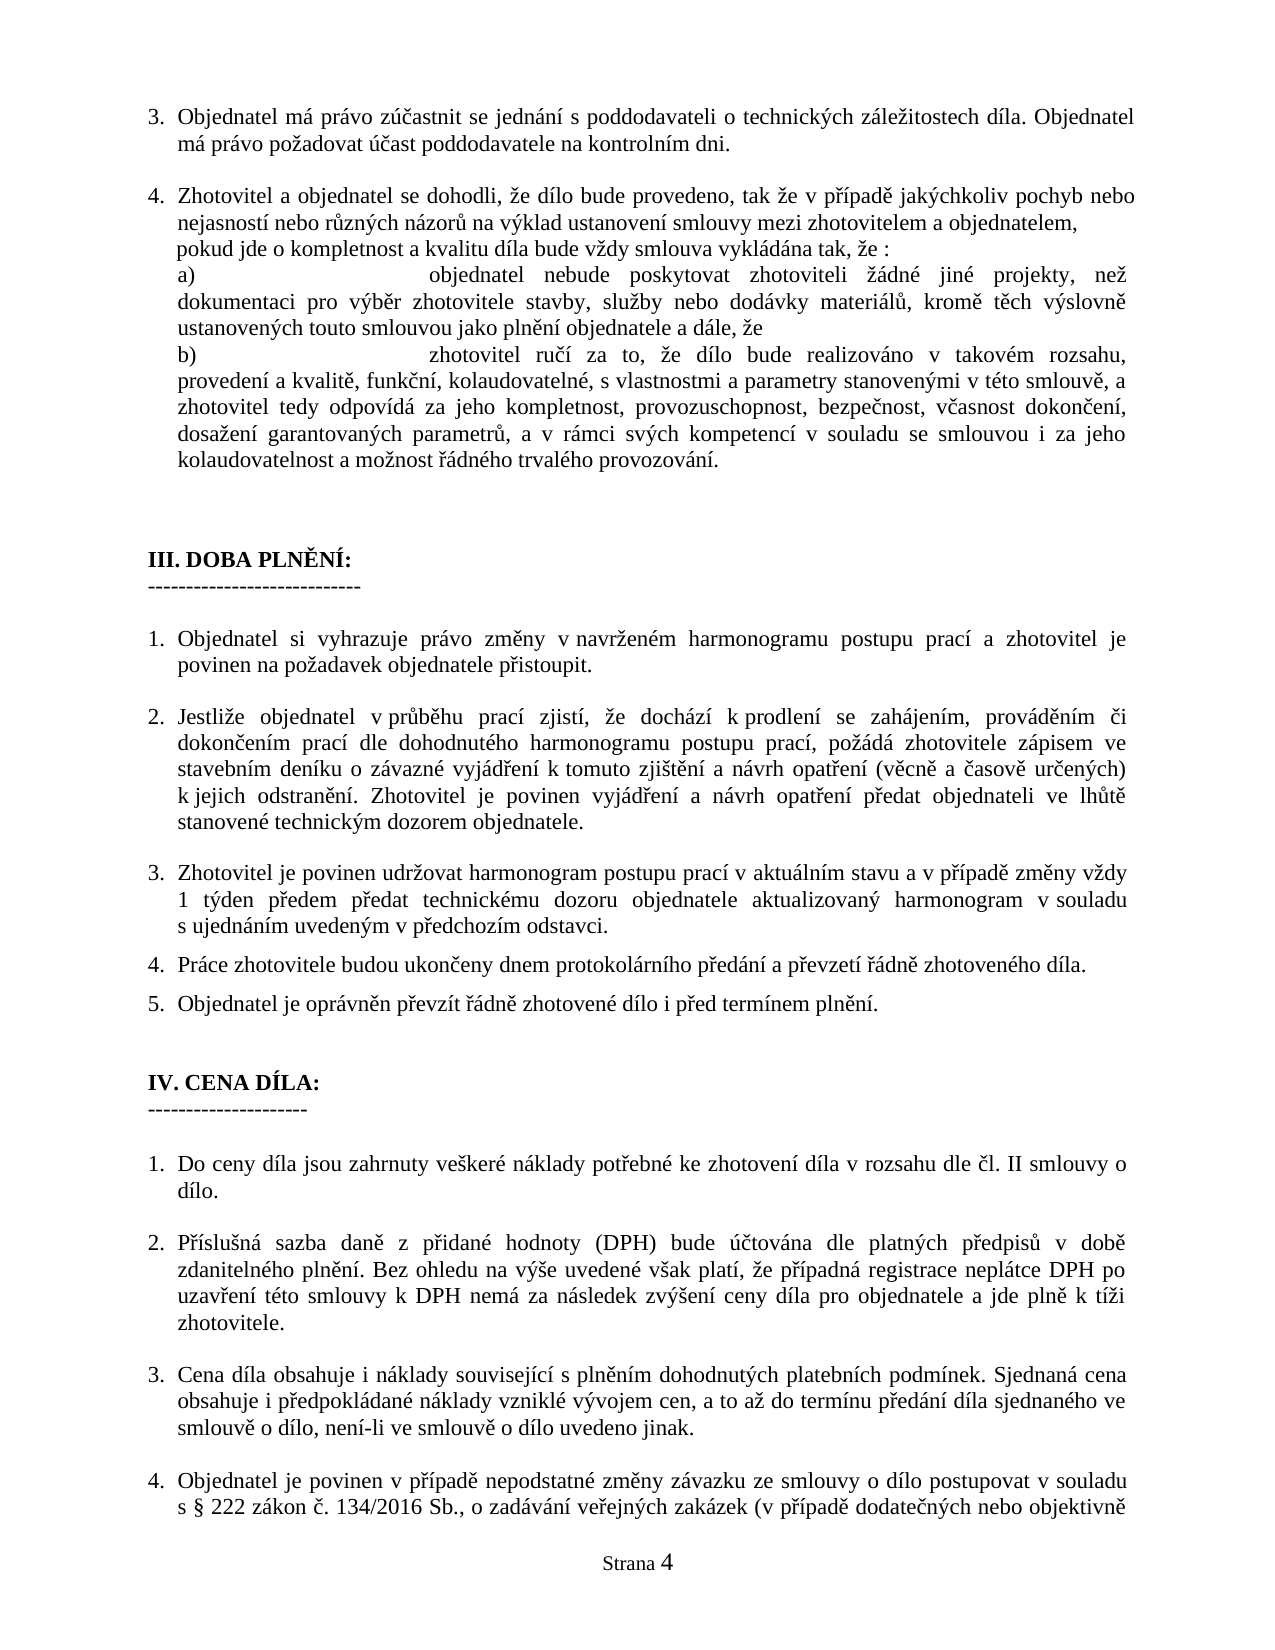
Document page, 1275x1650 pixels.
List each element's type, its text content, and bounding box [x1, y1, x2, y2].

text IV. CENA DÍLA: [148, 1069, 1137, 1095]
text III. DOBA PLNĚNÍ: [148, 546, 1137, 572]
list Cena díla obsahuje i náklady související s plněním dohodnutých platebních podmínek. Sjednaná cena obsahuje i předpokládané náklady vzniklé vývojem cen, a to až do termínu předání díla sjednaného ve smlouvě o dílo, není-li ve smlouvě o dílo uvedeno jinak. [148, 1361, 1127, 1440]
list Zhotovitel je povinen udržovat harmonogram postupu prací v aktuálním stavu a v případě změny vždy 1 týden předem předat technickému dozoru objednatele aktualizovaný harmonogram v souladu s ujednáním uvedeným v předchozím odstavci. [148, 859, 1127, 938]
list Příslušná sazba daně z přidané hodnoty (DPH) bude účtována dle platných předpisů v době zdanitelného plnění. Bez ohledu na výše uvedené však platí, že případná registrace neplátce DPH po uzavření této smlouvy k DPH nemá za následek zvýšení ceny díla pro objednatele a jde plně k tíži zhotovitele. [148, 1229, 1127, 1335]
list Objednatel má právo zúčastnit se jednání s poddodavateli o technických záležitostech díla. Objednatel má právo požadovat účast poddodavatele na kontrolním dni. [148, 103, 1137, 156]
list Zhotovitel a objednatel se dohodli, že dílo bude provedeno, tak že v případě jakýchkoliv pochyb nebo nejasností nebo různých názorů na výklad ustanovení smlouvy mezi zhotovitelem a objednatelem, [148, 182, 1137, 235]
text --------------------- [148, 1095, 1137, 1150]
list Objednatel je oprávněn převzít řádně zhotovené dílo i před termínem plnění. [148, 990, 1127, 1016]
list Objednatel si vyhrazuje právo změny v navrženém harmonogramu postupu prací a zhotovitel je povinen na požadavek objednatele přistoupit. [148, 625, 1127, 678]
list Práce zhotovitele budou ukončeny dnem protokolárního předání a převzetí řádně zhotoveného díla. [148, 951, 1127, 977]
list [148, 1467, 1127, 1519]
list Do ceny díla jsou zahrnuty veškeré náklady potřebné ke zhotovení díla v rozsahu dle čl. II smlouvy o dílo. [148, 1150, 1127, 1203]
list objednatel nebude poskytovat zhotoviteli žádné jiné projekty, než dokumentaci pro výběr zhotovitele stavby, služby nebo dodávky materiálů, kromě těch výslovně ustanovených touto smlouvou jako plnění objednatele a dále, že [177, 262, 1127, 341]
text pokud jde o kompletnost a kvalitu díla bude vždy smlouva vykládána tak, že : [148, 235, 1137, 262]
list zhotovitel ručí za to, že dílo bude realizováno v takovém rozsahu, provedení a kvalitě, funkční, kolaudovatelné, s vlastnostmi a parametry stanovenými v této smlouvě, a zhotovitel tedy odpovídá za jeho kompletnost, provozuschopnost, bezpečnost, včasnost dokončení, dosažení garantovaných parametrů, a v rámci svých kompetencí v souladu se smlouvou i za jeho kolaudovatelnost a možnost řádného trvalého provozování. [177, 341, 1127, 472]
list Jestliže objednatel v průběhu prací zjistí, že dochází k prodlení se zahájením, prováděním či dokončením prací dle dohodnutého harmonogramu postupu prací, požádá zhotovitele zápisem ve stavebním deníku o závazné vyjádření k tomuto zjištění a návrh opatření (věcně a časově určených) k jejich odstranění. Zhotovitel je povinen vyjádření a návrh opatření předat objednateli ve lhůtě stanovené technickým dozorem objednatele. [148, 703, 1127, 834]
text ---------------------------- [148, 572, 1137, 599]
